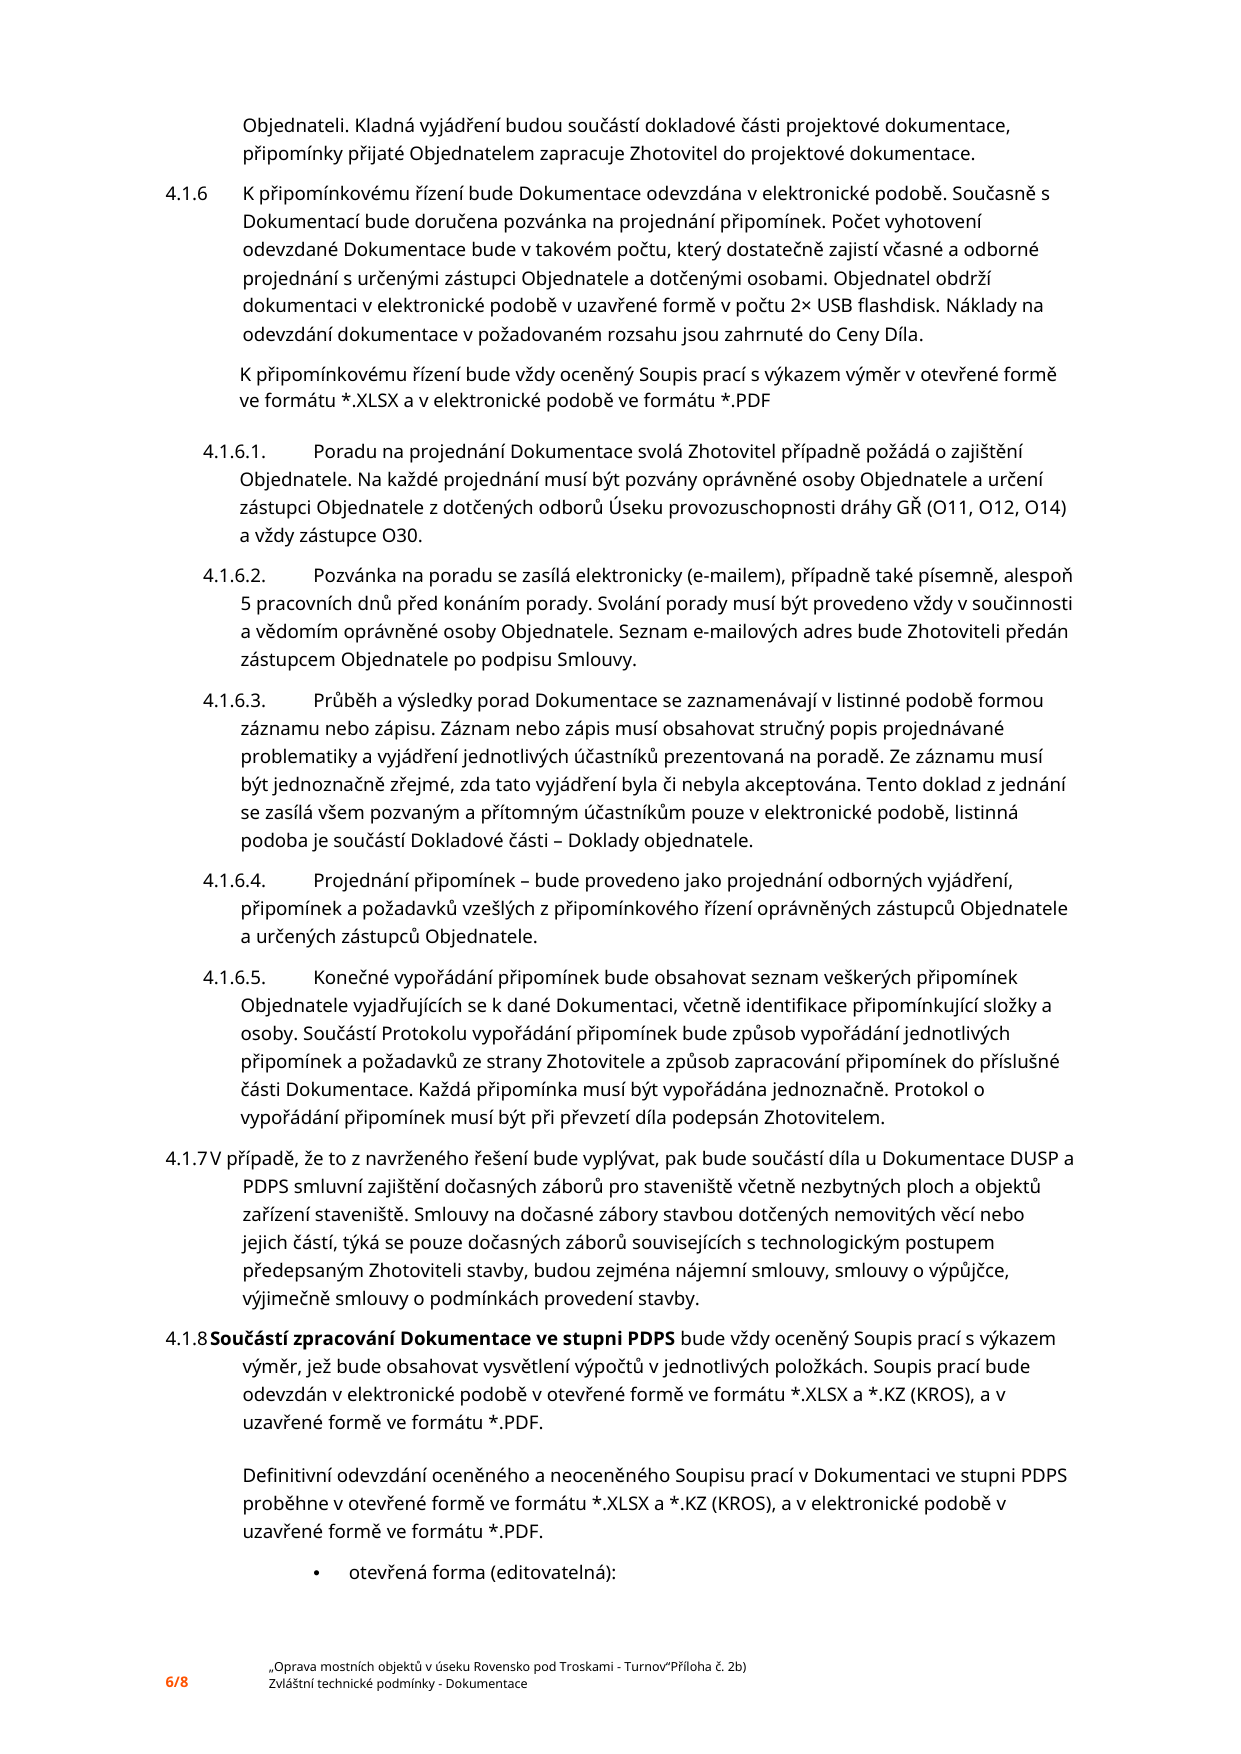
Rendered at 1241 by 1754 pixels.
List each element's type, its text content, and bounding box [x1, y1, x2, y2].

list V případě, že to z navrženého řešení bude vyplývat, pak bude součástí díla u Dokumentace DUSP a PDPS smluvní zajištění dočasných záborů pro staveniště včetně nezbytných ploch a objektů zařízení staveniště. Smlouvy na dočasné zábory stavbou dotčených nemovitých věcí nebo jejich částí, týká se pouze dočasných záborů souvisejících s technologickým postupem předepsaným Zhotoviteli stavby, budou zejména nájemní smlouvy, smlouvy o výpůjčce, výjimečně smlouvy o podmínkách provedení stavby. [165, 1145, 1075, 1311]
list Projednání připomínek – bude provedeno jako projednání odborných vyjádření, připomínek a požadavků vzešlých z připomínkového řízení oprávněných zástupců Objednatele a určených zástupců Objednatele. [203, 868, 1075, 949]
list Průběh a výsledky porad Dokumentace se zaznamenávají v listinné podobě formou záznamu nebo zápisu. Záznam nebo zápis musí obsahovat stručný popis projednávané problematiky a vyjádření jednotlivých účastníků prezentovaná na poradě. Ze záznamu musí být jednoznačně zřejmé, zda tato vyjádření byla či nebyla akceptována. Tento doklad z jednání se zasílá všem pozvaným a přítomným účastníkům pouze v elektronické podobě, listinná podoba je součástí Dokladové části – Doklady objednatele. [203, 687, 1075, 853]
list Konečné vypořádání připomínek bude obsahovat seznam veškerých připomínek Objednatele vyjadřujících se k dané Dokumentaci, včetně identifikace připomínkující složky a osoby. Součástí Protokolu vypořádání připomínek bude způsob vypořádání jednotlivých připomínek a požadavků ze strany Zhotovitele a způsob zapracování připomínek do příslušné části Dokumentace. Každá připomínka musí být vypořádána jednoznačně. Protokol o vypořádání připomínek musí být při převzetí díla podepsán Zhotovitelem. [203, 964, 1075, 1130]
list Poradu na projednání Dokumentace svolá Zhotovitel případně požádá o zajištění Objednatele. Na každé projednání musí být pozvány oprávněné osoby Objednatele a určení zástupci Objednatele z dotčených odborů Úseku provozuschopnosti dráhy GŘ (O11, O12, O14) a vždy zástupce O30. [203, 438, 1075, 547]
list Pozvánka na poradu se zasílá elektronicky (e-mailem), případně také písemně, alespoň 5 pracovních dnů před konáním porady. Svolání porady musí být provedeno vždy v součinnosti a vědomím oprávněné osoby Objednatele. Seznam e-mailových adres bude Zhotoviteli předán zástupcem Objednatele po podpisu Smlouvy. [203, 562, 1075, 672]
list Součástí zpracování Dokumentace ve stupni PDPS bude vždy oceněný Soupis prací s výkazem výměr, jež bude obsahovat vysvětlení výpočtů v jednotlivých položkách. Soupis prací bude odevzdán v elektronické podobě v otevřené formě ve formátu *.XLSX a *.KZ (KROS), a v uzavřené formě ve formátu *.PDF. [165, 1326, 1075, 1435]
list Definitivní odevzdání oceněného a neoceněného Soupisu prací v Dokumentaci ve stupni PDPS proběhne v otevřené formě ve formátu *.XLSX a *.KZ (KROS), a v elektronické podobě v uzavřené formě ve formátu *.PDF. [242, 1463, 1075, 1544]
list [165, 112, 1075, 166]
list otevřená forma (editovatelná): [313, 1559, 1075, 1585]
text K připomínkovému řízení bude vždy oceněný Soupis prací s výkazem výměr v otevřené formě ve formátu *.XLSX a v elektronické podobě ve formátu *.PDF [239, 361, 1075, 412]
list K připomínkovému řízení bude Dokumentace odevzdána v elektronické podobě. Současně s Dokumentací bude doručena pozvánka na projednání připomínek. Počet vyhotovení odevzdané Dokumentace bude v takovém počtu, který dostatečně zajistí včasné a odborné projednání s určenými zástupci Objednatele a dotčenými osobami. Objednatel obdrží dokumentaci v elektronické podobě v uzavřené formě v počtu 2× USB flashdisk. Náklady na odevzdání dokumentace v požadovaném rozsahu jsou zahrnuté do Ceny Díla. [165, 181, 1075, 346]
